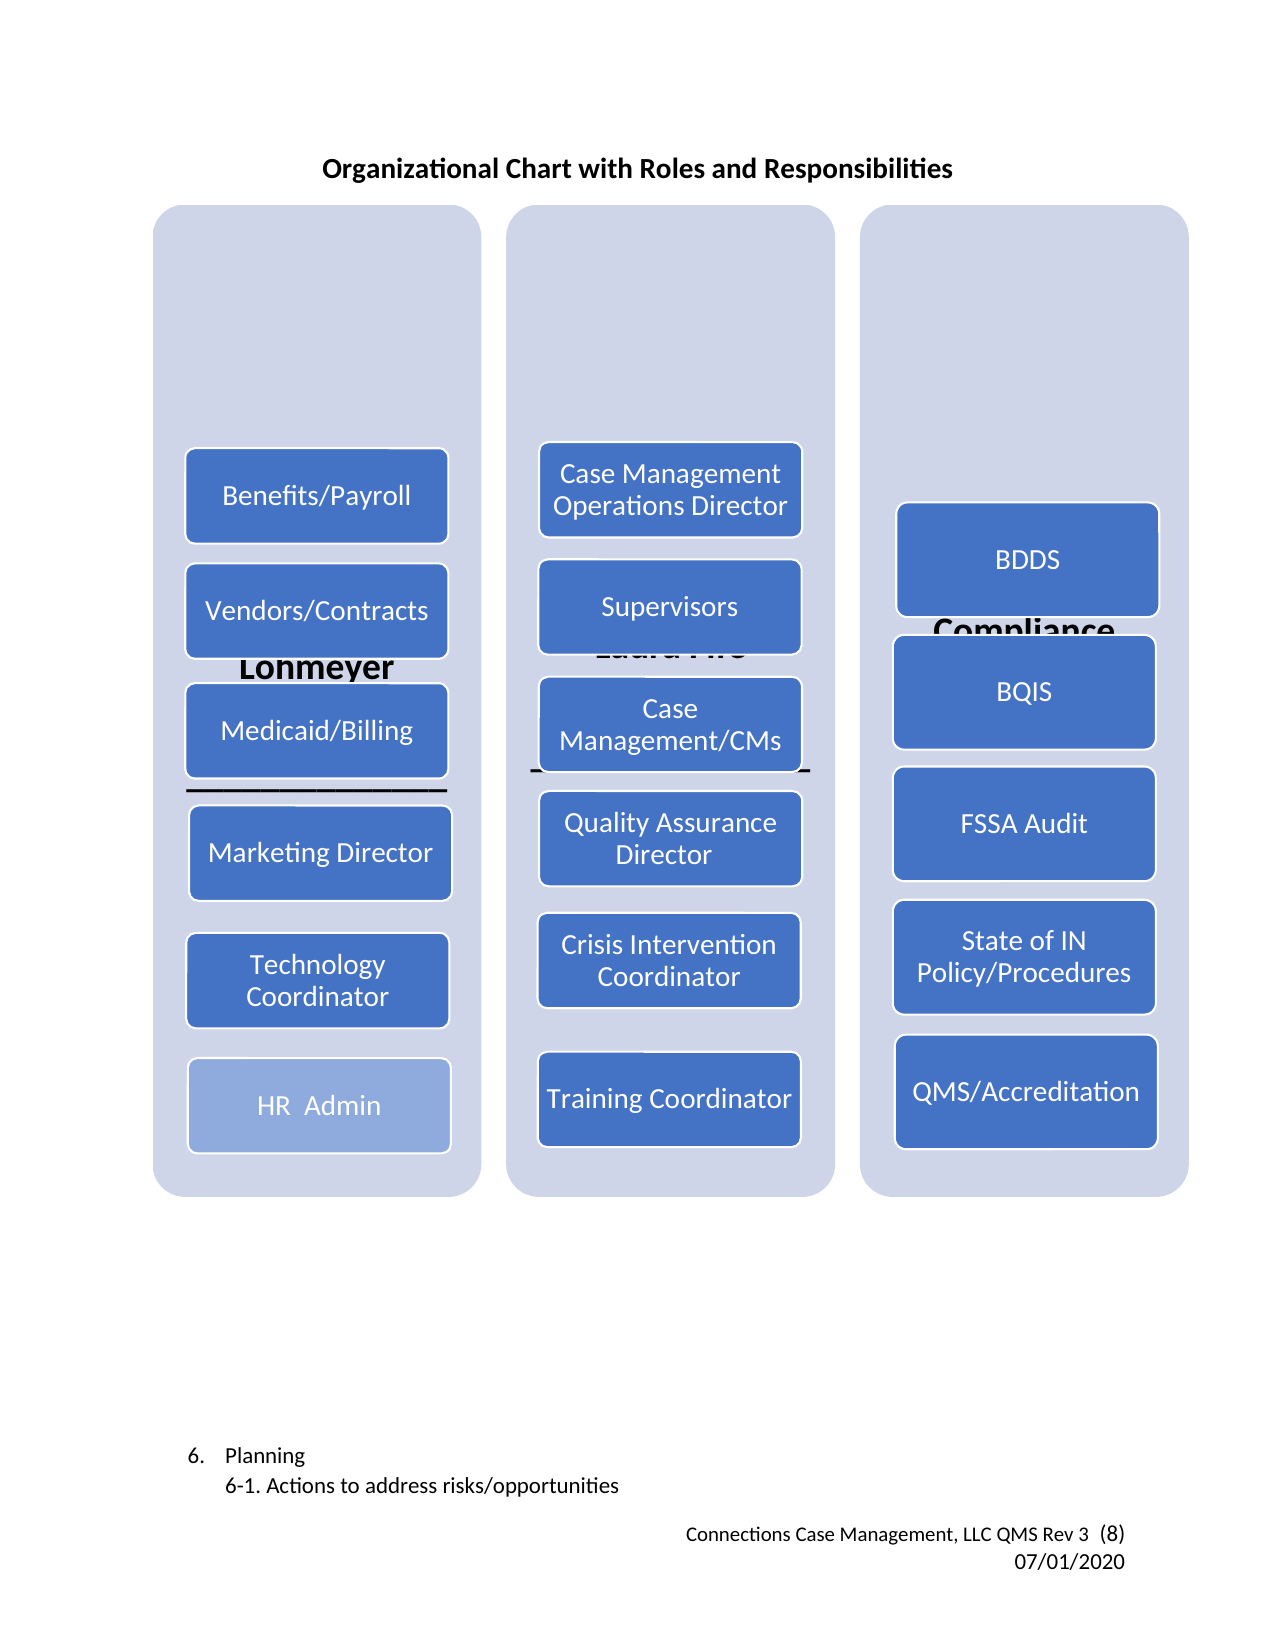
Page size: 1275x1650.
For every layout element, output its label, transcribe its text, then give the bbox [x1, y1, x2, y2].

list Planning [187, 1441, 1125, 1469]
text Organizational Chart with Roles and Responsibilities [150, 150, 1125, 186]
text 6-1. Actions to address risks/opportunities [225, 1471, 1125, 1499]
